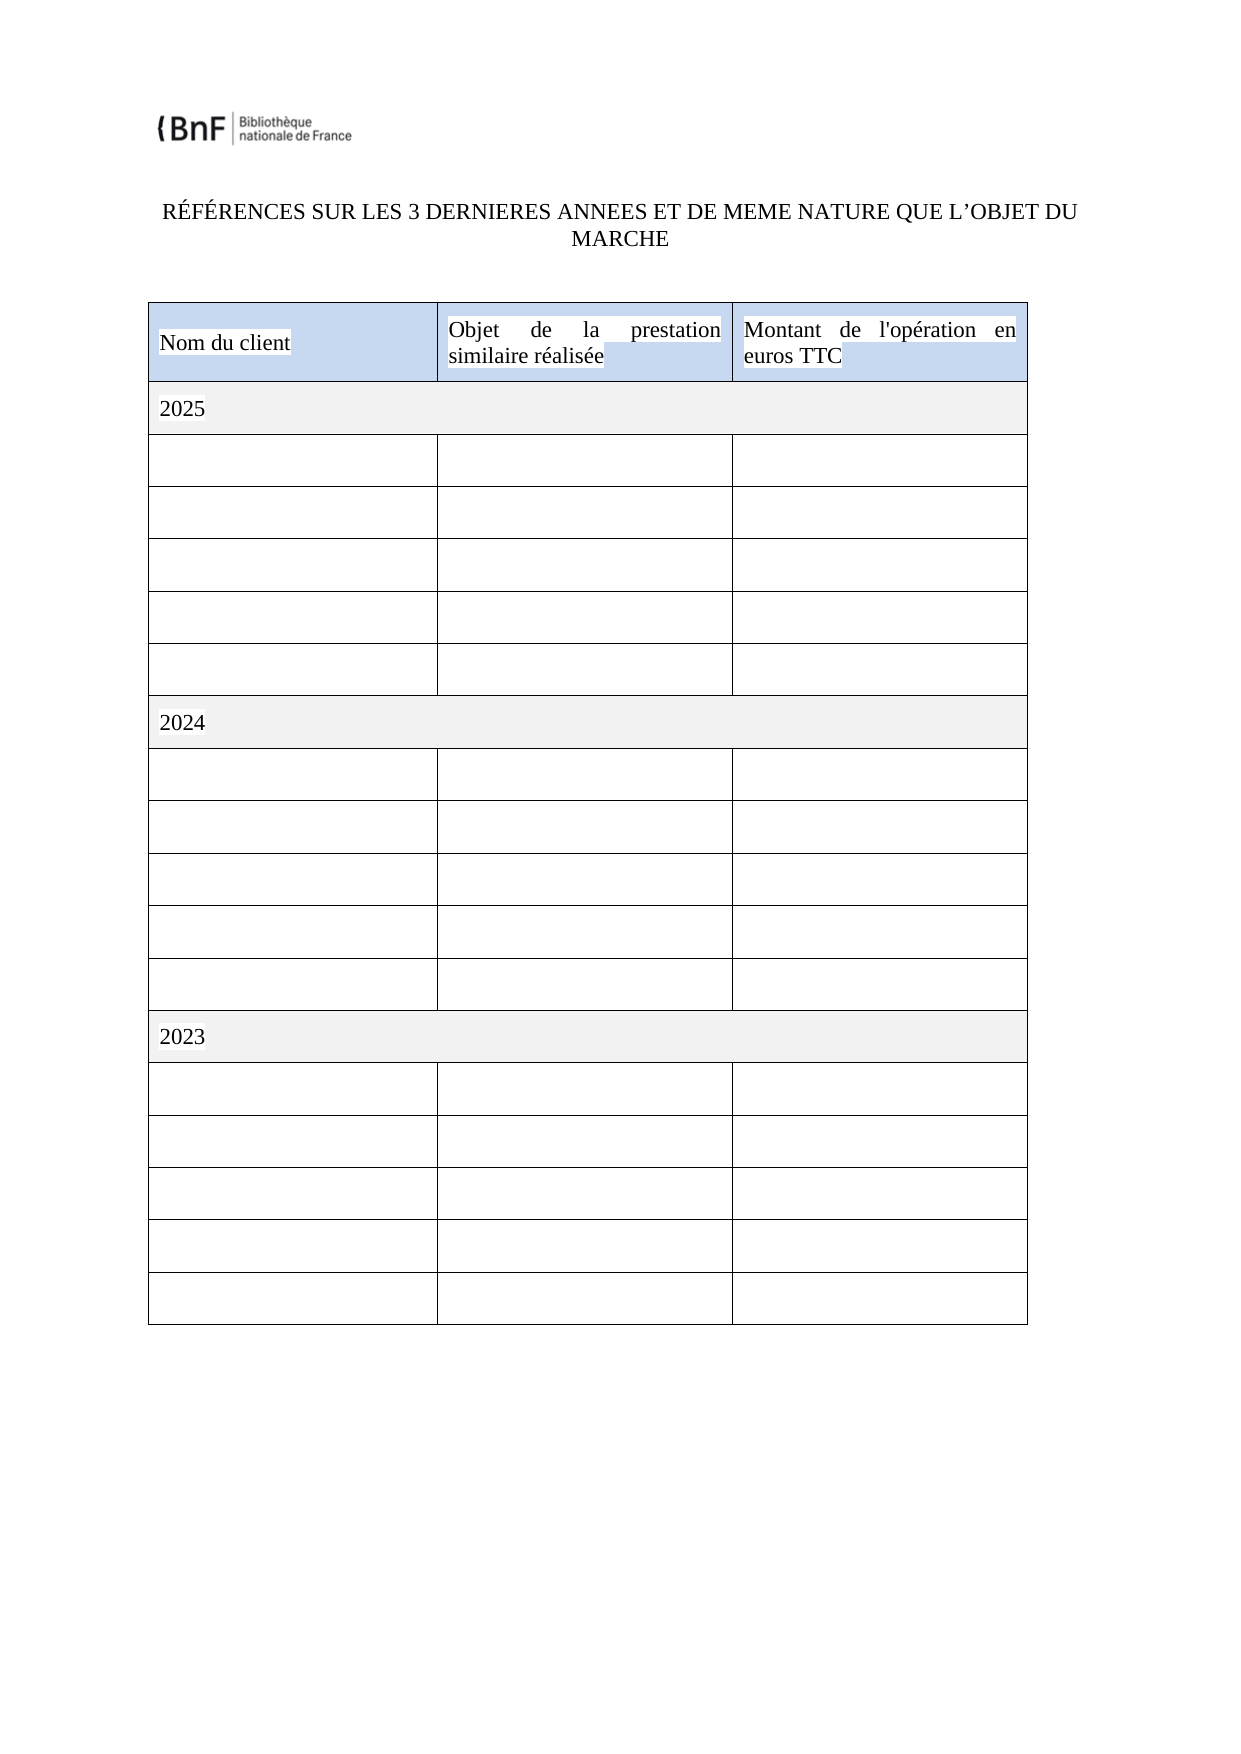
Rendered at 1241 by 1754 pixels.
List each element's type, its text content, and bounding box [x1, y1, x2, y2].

table_cell [149, 749, 437, 800]
table_cell [149, 959, 437, 1010]
table_cell [149, 644, 437, 695]
table_cell [733, 1063, 1027, 1114]
table_cell [149, 539, 437, 591]
table_cell [438, 592, 732, 643]
table_cell [149, 592, 437, 643]
table_cell [438, 959, 732, 1010]
table_cell [438, 801, 732, 853]
table_cell [149, 801, 437, 853]
table_cell [733, 592, 1027, 643]
table_cell [733, 644, 1027, 695]
table_cell [438, 1168, 732, 1219]
table_cell [149, 906, 437, 957]
table_cell [438, 644, 732, 695]
picture [147, 73, 372, 186]
table_cell [438, 1063, 732, 1114]
table_cell [733, 1168, 1027, 1219]
table_cell [438, 435, 732, 486]
table_cell [438, 854, 732, 905]
table_cell [149, 1273, 437, 1324]
table_cell [149, 487, 437, 538]
table_cell [438, 1220, 732, 1272]
table_cell [149, 854, 437, 905]
table_cell [438, 749, 732, 800]
table_cell 2023 [149, 1011, 1027, 1062]
table_cell [733, 1116, 1027, 1167]
table_cell [733, 749, 1027, 800]
text RÉFÉRENCES SUR LES 3 DERNIERES ANNEES ET DE MEME NATURE QUE L’OBJET DU MARCHE [148, 198, 1093, 251]
table_cell [438, 487, 732, 538]
table_cell [733, 435, 1027, 486]
table_cell 2025 [149, 382, 1027, 433]
table_cell [733, 487, 1027, 538]
table_cell [733, 1220, 1027, 1272]
table_cell [438, 1116, 732, 1167]
table_cell [733, 854, 1027, 905]
table_cell [733, 539, 1027, 591]
table_cell [733, 906, 1027, 957]
table_cell [149, 1063, 437, 1114]
table_cell [438, 539, 732, 591]
table_cell [149, 435, 437, 486]
table_cell 2024 [149, 696, 1027, 748]
table_cell [149, 1168, 437, 1219]
table_header Nom du client [149, 303, 437, 381]
table_header Objet de la prestation similaire réalisée [438, 303, 732, 381]
table_cell [149, 1116, 437, 1167]
table_cell [733, 1273, 1027, 1324]
table_cell [438, 906, 732, 957]
table_cell [733, 801, 1027, 853]
table_header Montant de l'opération en euros TTC [733, 303, 1027, 381]
table_cell [438, 1273, 732, 1324]
table_cell [149, 1220, 437, 1272]
table_cell [733, 959, 1027, 1010]
